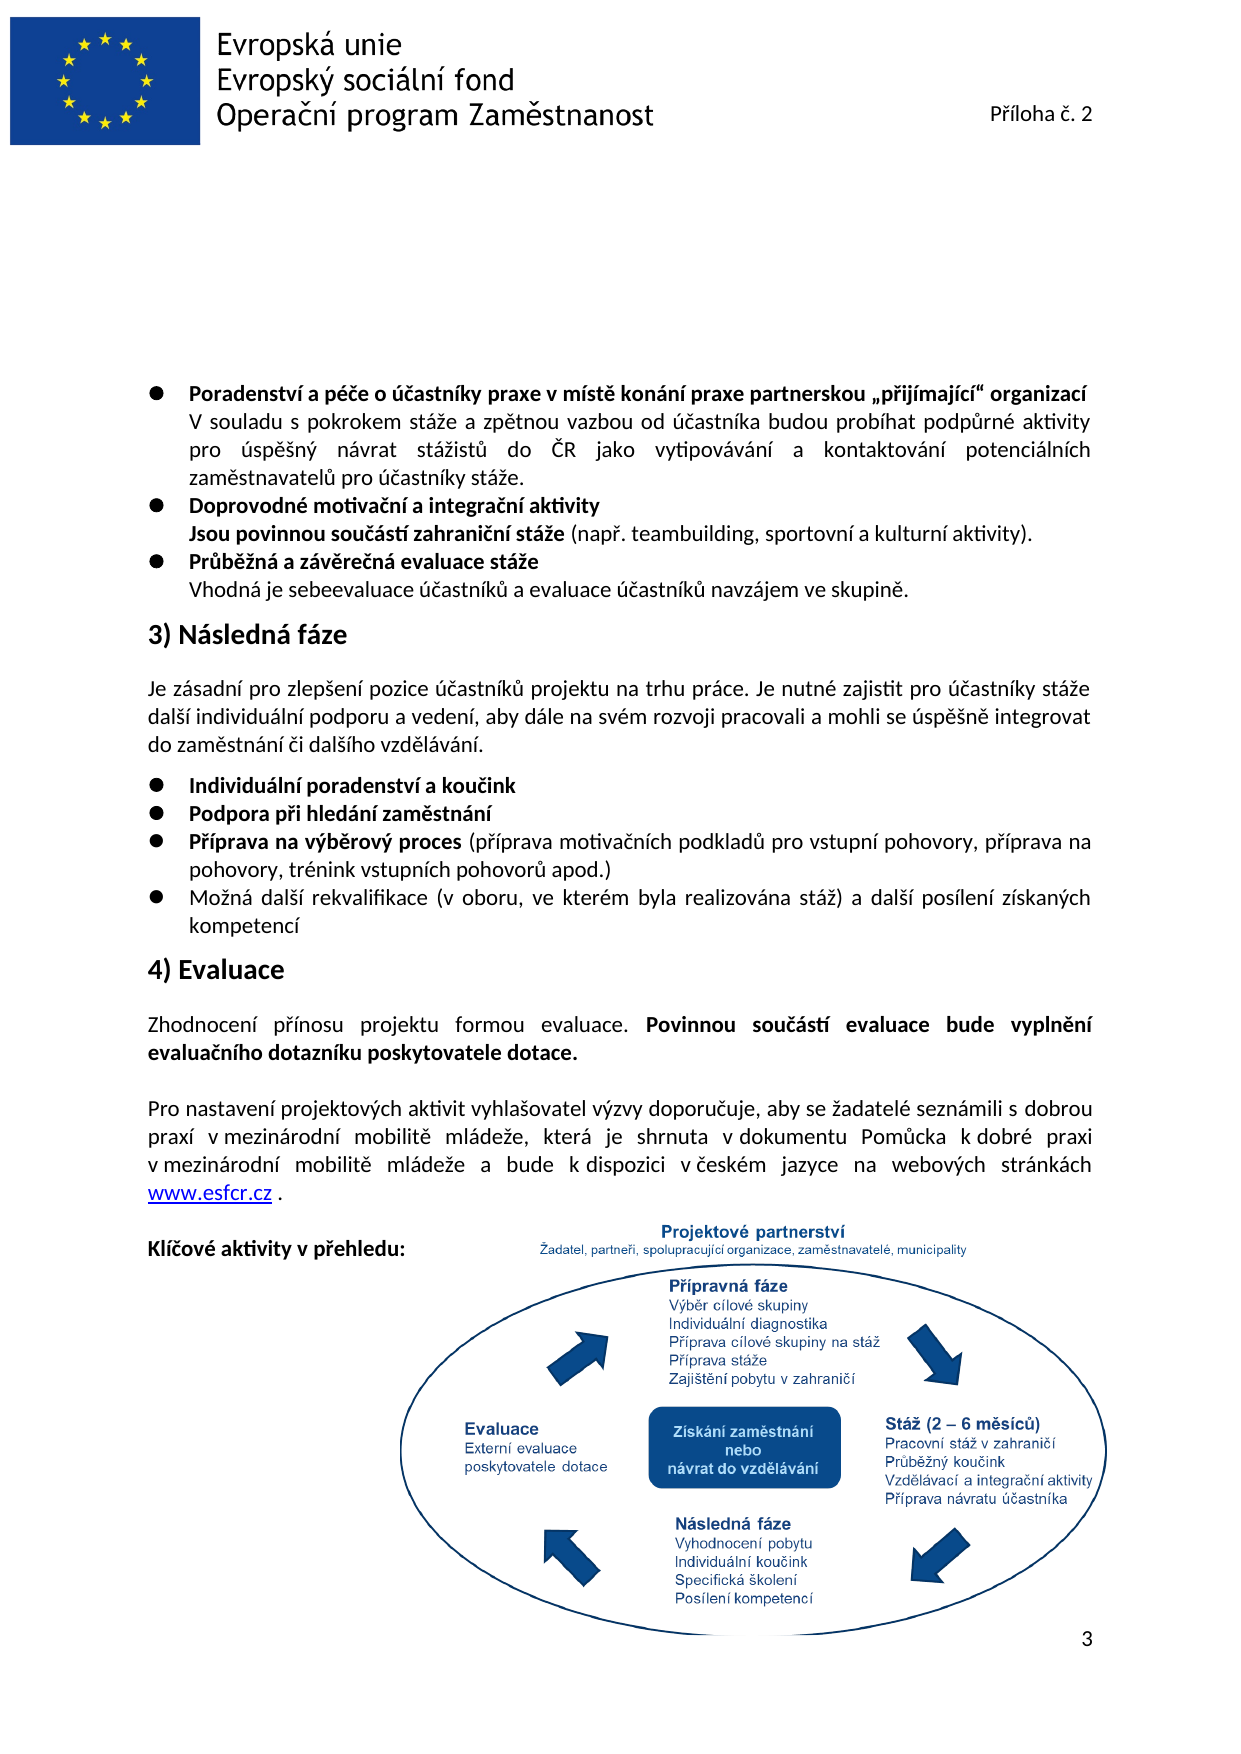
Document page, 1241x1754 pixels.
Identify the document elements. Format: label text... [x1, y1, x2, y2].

text Individuální poradenství a koučink [148, 771, 1093, 799]
picture [399, 1216, 1109, 1635]
list Zhodnocení přínosu projektu formou evaluace. Povinnou součástí evaluace bude vyplnění evaluačního dotazníku poskytovatele dotace. [148, 1010, 1093, 1066]
text Příprava na výběrový proces (příprava motivačních podkladů pro vstupní pohovory, příprava na pohovory, trénink vstupních pohovorů apod.) [148, 827, 1093, 883]
title Pro nastavení projektových aktivit vyhlašovatel výzvy doporučuje, aby se žadatelé seznámili s dobrou praxí v mezinárodní mobilitě mládeže, která je shrnuta v dokumentu Pomůcka k dobré praxi v mezinárodní mobilitě mládeže a bude k dispozici v českém jazyce na webových stránkách www.esfcr.cz . [148, 1094, 1093, 1206]
text 4) Evaluace [148, 951, 1093, 987]
text Průběžná a závěrečná evaluace stáže Vhodná je sebeevaluace účastníků a evaluace účastníků navzájem ve skupině. [148, 547, 1093, 603]
list V souladu s pokrokem stáže a zpětnou vazbou od účastníka budou probíhat podpůrné aktivity pro úspěšný návrat stážistů do ČR jako vytipovávání a kontaktování potenciálních zaměstnavatelů pro účastníky stáže. [189, 407, 1093, 491]
text 3) Následná fáze [148, 616, 1093, 651]
title Klíčové aktivity v přehledu: [148, 1234, 559, 1262]
title Klíčové aktivity v přehledu: [940, 1234, 1093, 1262]
list Je zásadní pro zlepšení pozice účastníků projektu na trhu práce. Je nutné zajistit pro účastníky stáže další individuální podporu a vedení, aby dále na svém rozvoji pracovali a mohli se úspěšně integrovat do zaměstnání či dalšího vzdělávání. [148, 674, 1093, 758]
text Poradenství a péče o účastníky praxe v místě konání praxe partnerskou „přijímající“ organizací [148, 379, 1093, 407]
text Možná další rekvalifikace (v oboru, ve kterém byla realizována stáž) a další posílení získaných kompetencí [148, 883, 1093, 939]
text Podpora při hledání zaměstnání [148, 799, 1093, 827]
text Doprovodné motivační a integrační aktivity Jsou povinnou součástí zahraniční stáže (např. teambuilding, sportovní a kulturní aktivity). [148, 491, 1093, 547]
picture [6, 14, 653, 145]
